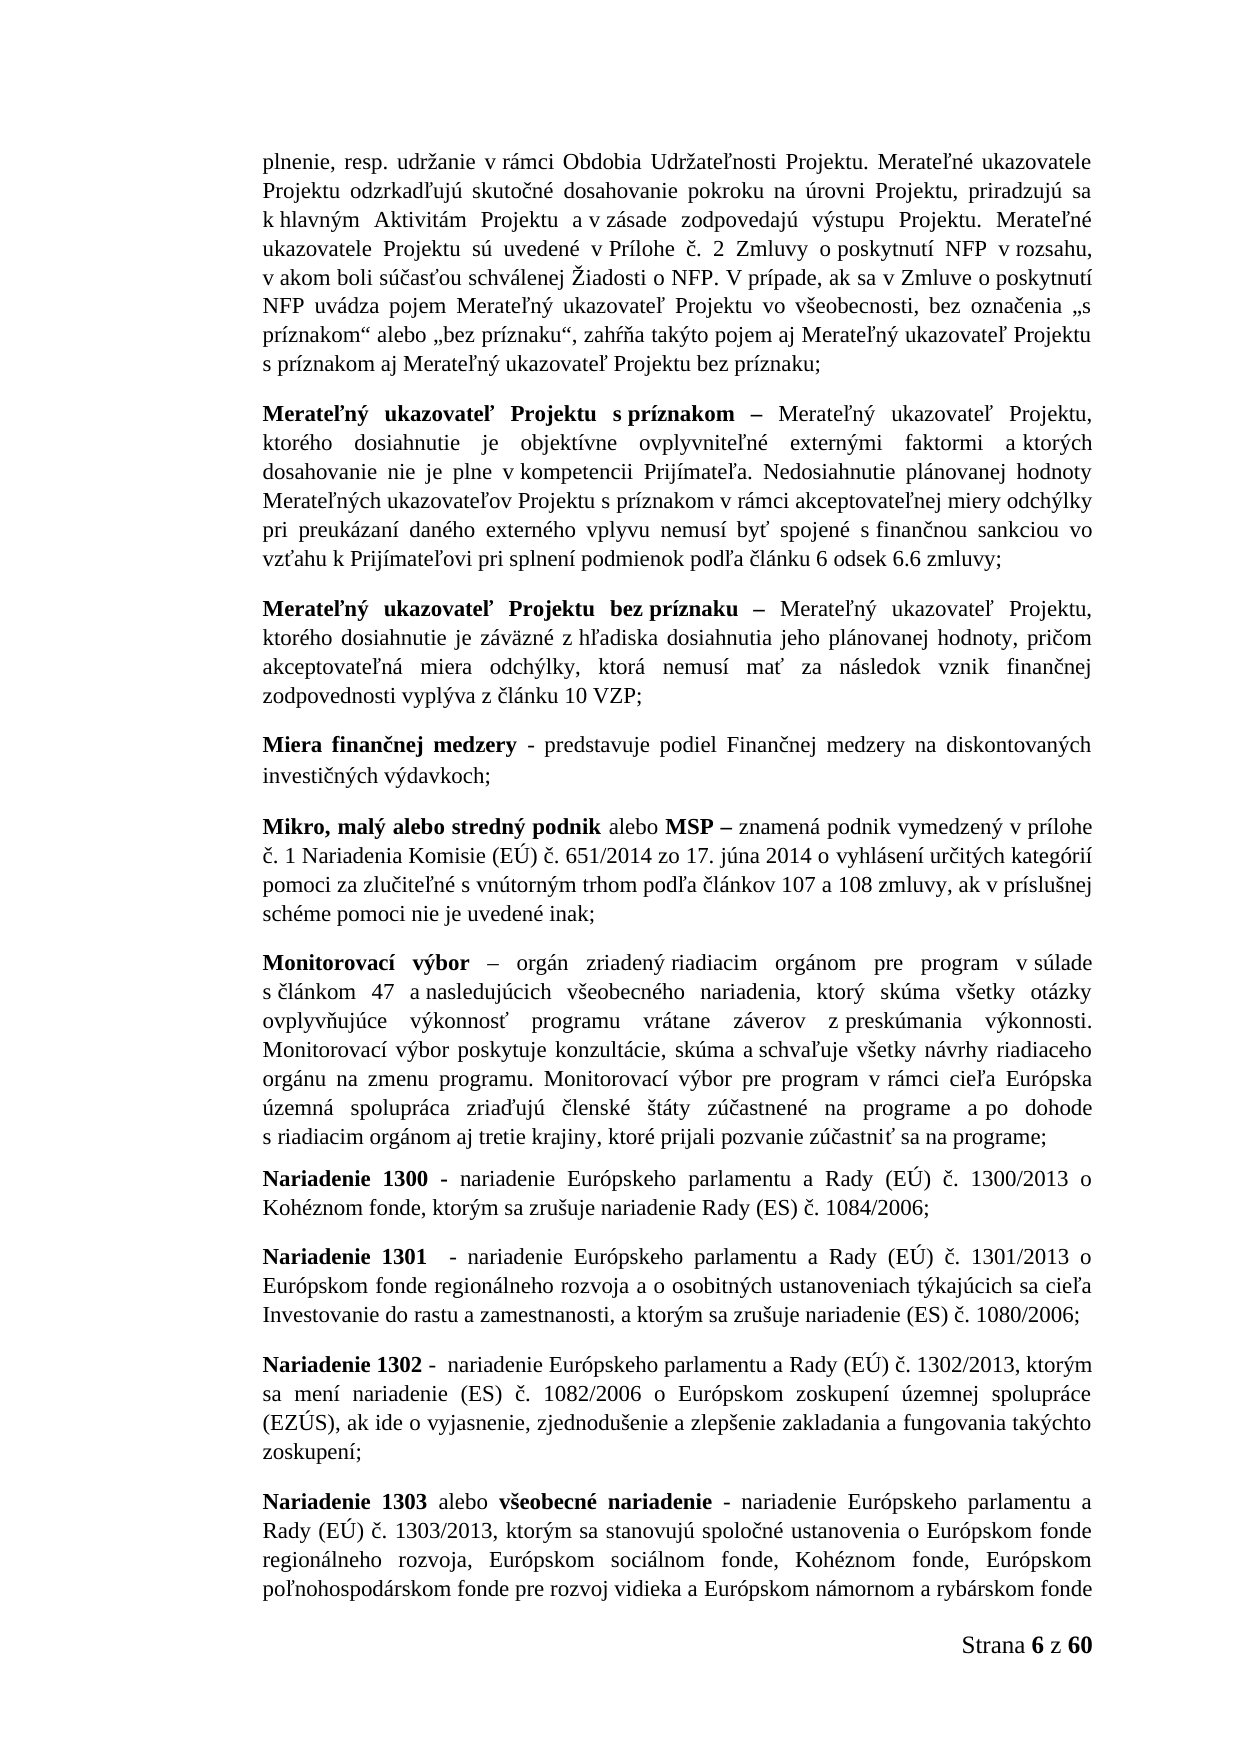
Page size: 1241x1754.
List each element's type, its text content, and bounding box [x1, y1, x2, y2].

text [262, 1488, 1092, 1601]
text Miera finančnej medzery - predstavuje podiel Finančnej medzery na diskontovaných investičných výdavkoch; [262, 731, 1092, 788]
text Monitorovací výbor – orgán zriadený riadiacim orgánom pre program v súlade s článkom 47 a nasledujúcich všeobecného nariadenia, ktorý skúma všetky otázky ovplyvňujúce výkonnosť programu vrátane záverov z preskúmania výkonnosti. Monitorovací výbor poskytuje konzultácie, skúma a schvaľuje všetky návrhy riadiaceho orgánu na zmenu programu. Monitorovací výbor pre program v rámci cieľa Európska územná spolupráca zriaďujú členské štáty zúčastnené na programe a po dohode s riadiacim orgánom aj tretie krajiny, ktoré prijali pozvanie zúčastniť sa na programe; [262, 949, 1092, 1149]
text Nariadenie 1302 - nariadenie Európskeho parlamentu a Rady (EÚ) č. 1302/2013, ktorým sa mení nariadenie (ES) č. 1082/2006 o Európskom zoskupení územnej spolupráce (EZÚS), ak ide o vyjasnenie, zjednodušenie a zlepšenie zakladania a fungovania takýchto zoskupení; [262, 1351, 1092, 1464]
text Nariadenie 1301 - nariadenie Európskeho parlamentu a Rady (EÚ) č. 1301/2013 o Európskom fonde regionálneho rozvoja a o osobitných ustanoveniach týkajúcich sa cieľa Investovanie do rastu a zamestnanosti, a ktorým sa zrušuje nariadenie (ES) č. 1080/2006; [262, 1243, 1092, 1328]
text Merateľný ukazovateľ Projektu s príznakom – Merateľný ukazovateľ Projektu, ktorého dosiahnutie je objektívne ovplyvniteľné externými faktormi a ktorých dosahovanie nie je plne v kompetencii Prijímateľa. Nedosiahnutie plánovanej hodnoty Merateľných ukazovateľov Projektu s príznakom v rámci akceptovateľnej miery odchýlky pri preukázaní daného externého vplyvu nemusí byť spojené s finančnou sankciou vo vzťahu k Prijímateľovi pri splnení podmienok podľa článku 6 odsek 6.6 zmluvy; [262, 400, 1092, 571]
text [262, 148, 1092, 377]
text Merateľný ukazovateľ Projektu bez príznaku – Merateľný ukazovateľ Projektu, ktorého dosiahnutie je záväzné z hľadiska dosiahnutia jeho plánovanej hodnoty, pričom akceptovateľná miera odchýlky, ktorá nemusí mať za následok vznik finančnej zodpovednosti vyplýva z článku 10 VZP; [262, 595, 1092, 708]
text Nariadenie 1300 - nariadenie Európskeho parlamentu a Rady (EÚ) č. 1300/2013 o Kohéznom fonde, ktorým sa zrušuje nariadenie Rady (ES) č. 1084/2006; [262, 1164, 1092, 1220]
text Mikro, malý alebo stredný podnik alebo MSP – znamená podnik vymedzený v prílohe č. 1 Nariadenia Komisie (EÚ) č. 651/2014 zo 17. júna 2014 o vyhlásení určitých kategórií pomoci za zlučiteľné s vnútorným trhom podľa článkov 107 a 108 zmluvy, ak v príslušnej schéme pomoci nie je uvedené inak; [262, 813, 1092, 926]
